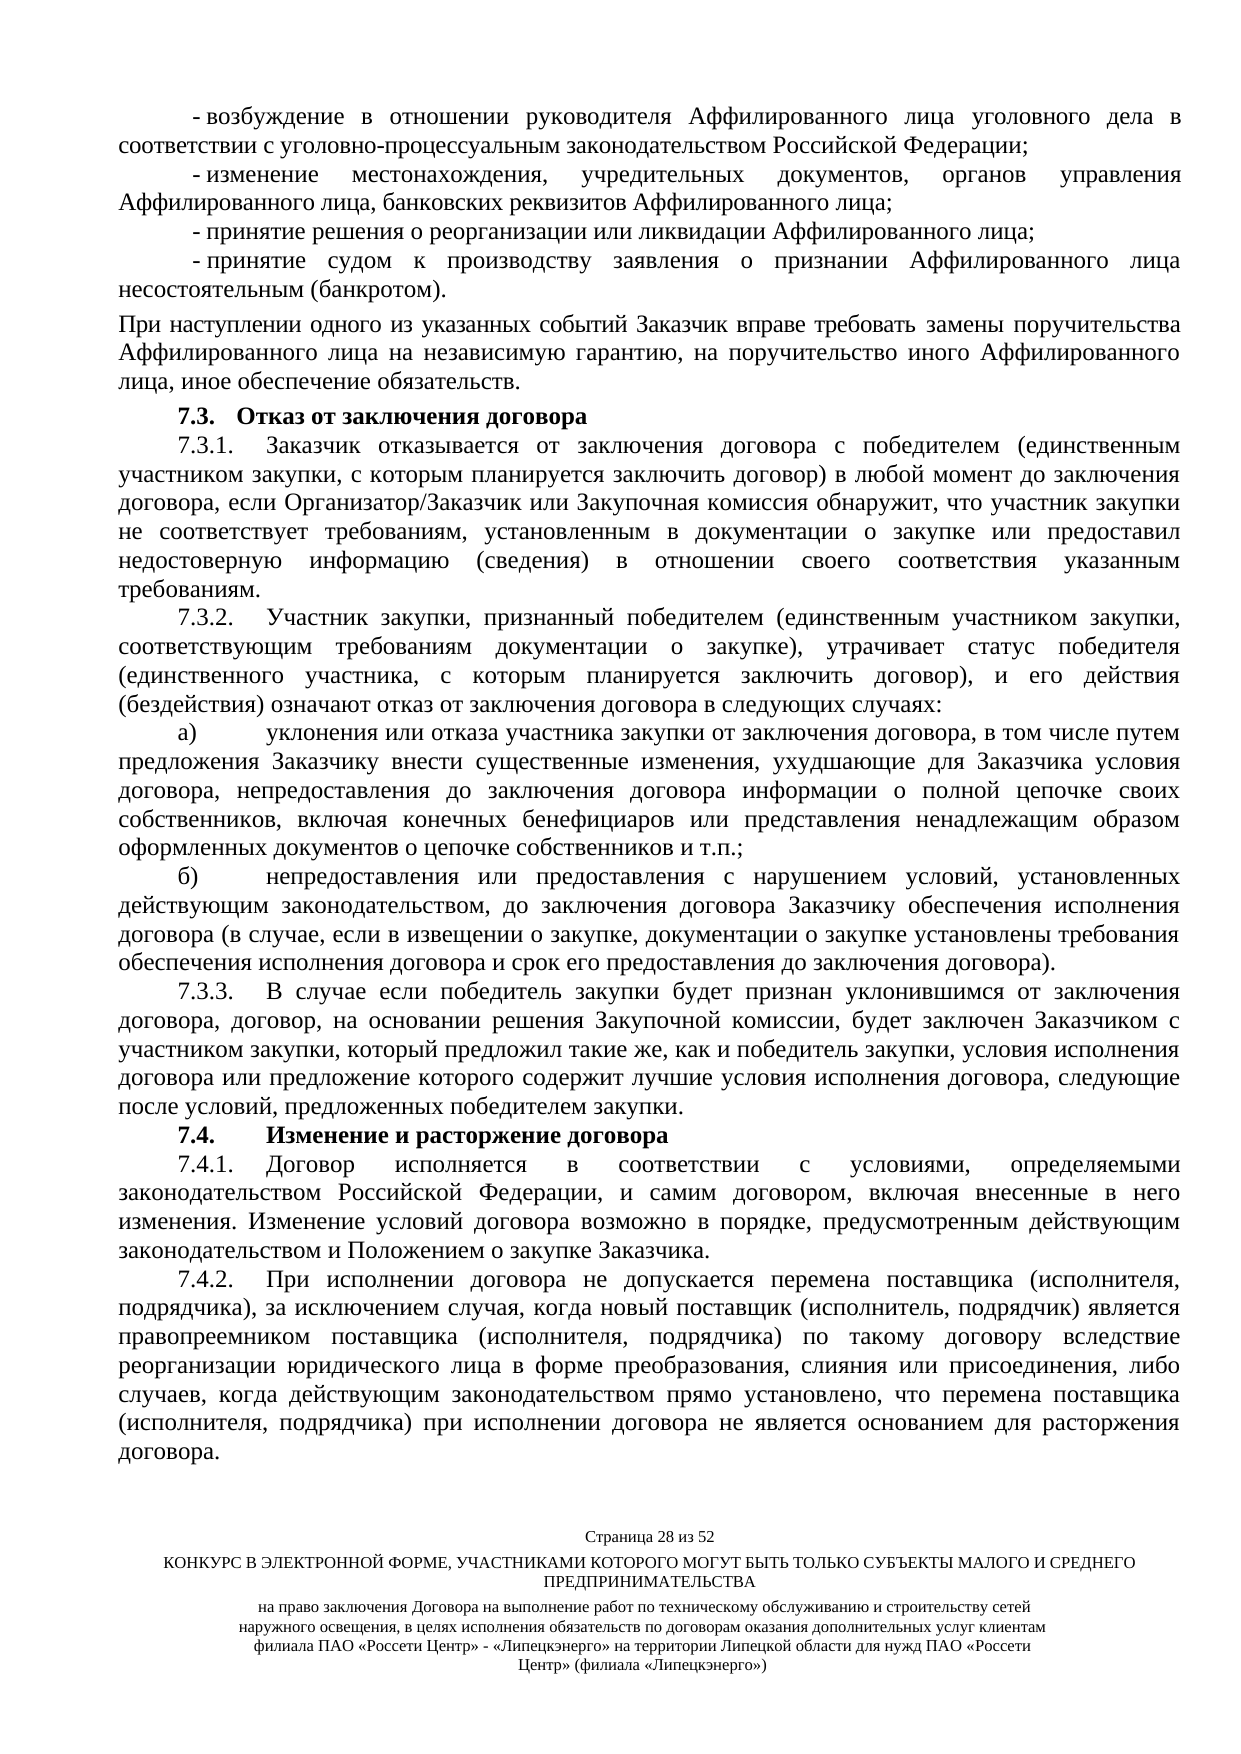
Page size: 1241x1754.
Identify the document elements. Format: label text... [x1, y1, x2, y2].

subtitle Отказ от заключения договора [118, 401, 1181, 430]
list непредоставления или предоставления с нарушением условий, установленных действующим законодательством, до заключения договора Заказчику обеспечения исполнения договора (в случае, если в извещении о закупке, документации о закупке установлены требования обеспечения исполнения договора и срок его предоставления до заключения договора). [118, 861, 1181, 976]
list Участник закупки, признанный победителем (единственным участником закупки, соответствующим требованиям документации о закупке), утрачивает статус победителя (единственного участника, с которым планируется заключить договор), и его действия (бездействия) означают отказ от заключения договора в следующих случаях: [118, 602, 1181, 717]
subtitle Изменение и расторжение договора [118, 1120, 1181, 1149]
text При наступлении одного из указанных событий Заказчик вправе требовать замены поручительства Аффилированного лица на независимую гарантию, на поручительство иного Аффилированного лица, иное обеспечение обязательств. [118, 309, 1181, 395]
subtitle При исполнении договора не допускается перемена поставщика (исполнителя, подрядчика), за исключением случая, когда новый поставщик (исполнитель, подрядчик) является правопреемником поставщика (исполнителя, подрядчика) по такому договору вследствие реорганизации юридического лица в форме преобразования, слияния или присоединения, либо случаев, когда действующим законодательством прямо установлено, что перемена поставщика (исполнителя, подрядчика) при исполнении договора не является основанием для расторжения договора. [118, 1264, 1181, 1465]
list В случае если победитель закупки будет признан уклонившимся от заключения договора, договор, на основании решения Закупочной комиссии, будет заключен Заказчиком с участником закупки, который предложил такие же, как и победитель закупки, условия исполнения договора или предложение которого содержит лучшие условия исполнения договора, следующие после условий, предложенных победителем закупки. [118, 976, 1181, 1120]
text - принятие судом к производству заявления о признании Аффилированного лица несостоятельным (банкротом). [118, 245, 1181, 302]
list принятие решения о реорганизации или ликвидации Аффилированного лица; [118, 216, 1181, 245]
list возбуждение в отношении руководителя Аффилированного лица уголовного дела в соответствии с уголовно-процессуальным законодательством Российской Федерации; [118, 101, 1181, 159]
list Заказчик отказывается от заключения договора с победителем (единственным участником закупки, с которым планируется заключить договор) в любой момент до заключения договора, если Организатор/Заказчик или Закупочная комиссия обнаружит, что участник закупки не соответствует требованиям, установленным в документации о закупке или предоставил недостоверную информацию (сведения) в отношении своего соответствия указанным требованиям. [118, 430, 1181, 602]
list изменение местонахождения, учредительных документов, органов управления Аффилированного лица, банковских реквизитов Аффилированного лица; [118, 159, 1181, 216]
list уклонения или отказа участника закупки от заключения договора, в том числе путем предложения Заказчику внести существенные изменения, ухудшающие для Заказчика условия договора, непредоставления до заключения договора информации о полной цепочке своих собственников, включая конечных бенефициаров или представления ненадлежащим образом оформленных документов о цепочке собственников и т.п.; [118, 717, 1181, 861]
subtitle Договор исполняется в соответствии с условиями, определяемыми законодательством Российской Федерации, и самим договором, включая внесенные в него изменения. Изменение условий договора возможно в порядке, предусмотренным действующим законодательством и Положением о закупке Заказчика. [118, 1149, 1181, 1264]
